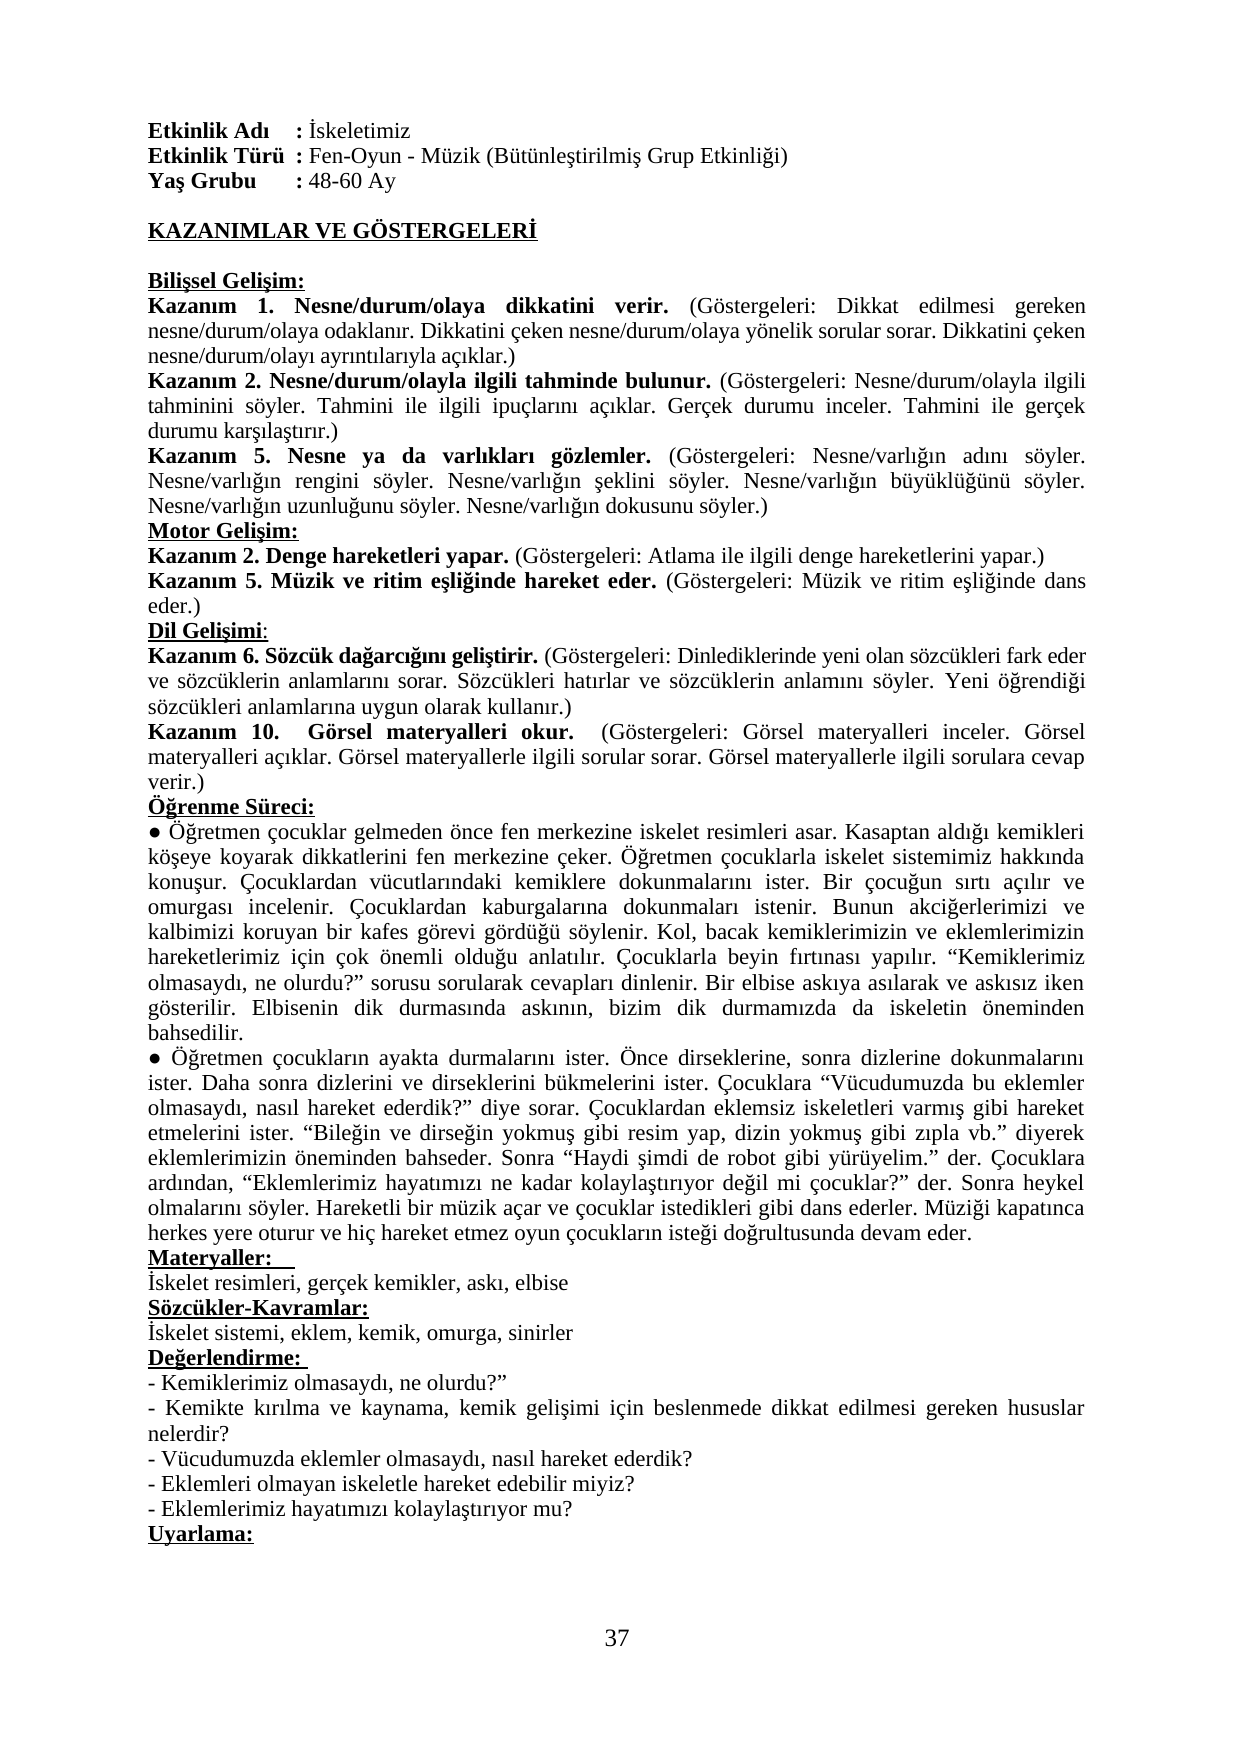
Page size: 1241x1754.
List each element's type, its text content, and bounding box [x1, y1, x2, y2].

text Motor Gelişim: [148, 519, 1086, 544]
text - Kemiklerimiz olmasaydı, ne olurdu?” [148, 1371, 1086, 1396]
text KAZANIMLAR VE GÖSTERGELERİ [148, 218, 1086, 243]
text - Eklemlerimiz hayatımızı kolaylaştırıyor mu? [148, 1496, 1086, 1521]
text Kazanım 6. Sözcük dağarcığını geliştirir. (Göstergeleri: Dinlediklerinde yeni olan sözcükleri fark eder ve sözcüklerin anlamlarını sorar. Sözcükleri hatırlar ve sözcüklerin anlamını söyler. Yeni öğrendiği sözcükleri anlamlarına uygun olarak kullanır.) [148, 644, 1086, 719]
text İskelet sistemi, eklem, kemik, omurga, sinirler [148, 1321, 1086, 1346]
text Sözcükler-Kavramlar: [148, 1296, 1086, 1321]
text Yaş Grubu : 48-60 Ay [148, 168, 1086, 193]
text Etkinlik Türü : Fen-Oyun - Müzik (Bütünleştirilmiş Grup Etkinliği) [148, 143, 1086, 168]
text ● Öğretmen çocuklar gelmeden önce fen merkezine iskelet resimleri asar. Kasaptan aldığı kemikleri köşeye koyarak dikkatlerini fen merkezine çeker. Öğretmen çocuklarla iskelet sistemimiz hakkında konuşur. Çocuklardan vücutlarındaki kemiklere dokunmalarını ister. Bir çocuğun sırtı açılır ve omurgası incelenir. Çocuklardan kaburgalarına dokunmaları istenir. Bunun akciğerlerimizi ve kalbimizi koruyan bir kafes görevi gördüğü söylenir. Kol, bacak kemiklerimizin ve eklemlerimizin hareketlerimiz için çok önemli olduğu anlatılır. Çocuklarla beyin fırtınası yapılır. “Kemiklerimiz olmasaydı, ne olurdu?” sorusu sorularak cevapları dinlenir. Bir elbise askıya asılarak ve askısız iken gösterilir. Elbisenin dik durmasında askının, bizim dik durmamızda da iskeletin öneminden bahsedilir. [148, 819, 1086, 1045]
text - Vücudumuzda eklemler olmasaydı, nasıl hareket ederdik? [148, 1446, 1086, 1471]
text Uyarlama: [148, 1521, 1086, 1546]
text Kazanım 5. Müzik ve ritim eşliğinde hareket eder. (Göstergeleri: Müzik ve ritim eşliğinde dans eder.) [148, 569, 1086, 619]
text ● Öğretmen çocukların ayakta durmalarını ister. Önce dirseklerine, sonra dizlerine dokunmalarını ister. Daha sonra dizlerini ve dirseklerini bükmelerini ister. Çocuklara “Vücudumuzda bu eklemler olmasaydı, nasıl hareket ederdik?” diye sorar. Çocuklardan eklemsiz iskeletleri varmış gibi hareket etmelerini ister. “Bileğin ve dirseğin yokmuş gibi resim yap, dizin yokmuş gibi zıpla vb.” diyerek eklemlerimizin öneminden bahseder. Sonra “Haydi şimdi de robot gibi yürüyelim.” der. Çocuklara ardından, “Eklemlerimiz hayatımızı ne kadar kolaylaştırıyor değil mi çocuklar?” der. Sonra heykel olmalarını söyler. Hareketli bir müzik açar ve çocuklar istedikleri gibi dans ederler. Müziği kapatınca herkes yere oturur ve hiç hareket etmez oyun çocukların isteği doğrultusunda devam eder. [148, 1045, 1086, 1246]
text Dil Gelişimi: [148, 619, 1086, 644]
text - Eklemleri olmayan iskeletle hareket edebilir miyiz? [148, 1471, 1086, 1496]
text Kazanım 10. Görsel materyalleri okur. (Göstergeleri: Görsel materyalleri inceler. Görsel materyalleri açıklar. Görsel materyallerle ilgili sorular sorar. Görsel materyallerle ilgili sorulara cevap verir.) [148, 719, 1086, 794]
text Bilişsel Gelişim: [148, 268, 1086, 293]
text İskelet resimleri, gerçek kemikler, askı, elbise [148, 1271, 1086, 1296]
text - Kemikte kırılma ve kaynama, kemik gelişimi için beslenmede dikkat edilmesi gereken hususlar nelerdir? [148, 1396, 1086, 1446]
text Materyaller: [148, 1246, 1086, 1271]
text Kazanım 2. Nesne/durum/olayla ilgili tahminde bulunur. (Göstergeleri: Nesne/durum/olayla ilgili tahminini söyler. Tahmini ile ilgili ipuçlarını açıklar. Gerçek durumu inceler. Tahmini ile gerçek durumu karşılaştırır.) [148, 368, 1086, 443]
text Etkinlik Adı : İskeletimiz [148, 118, 1086, 143]
text Kazanım 2. Denge hareketleri yapar. (Göstergeleri: Atlama ile ilgili denge hareketlerini yapar.) [148, 544, 1086, 569]
text Değerlendirme: [148, 1346, 1086, 1371]
text Kazanım 1. Nesne/durum/olaya dikkatini verir. (Göstergeleri: Dikkat edilmesi gereken nesne/durum/olaya odaklanır. Dikkatini çeken nesne/durum/olaya yönelik sorular sorar. Dikkatini çeken nesne/durum/olayı ayrıntılarıyla açıklar.) [148, 293, 1086, 368]
text Kazanım 5. Nesne ya da varlıkları gözlemler. (Göstergeleri: Nesne/varlığın adını söyler. Nesne/varlığın rengini söyler. Nesne/varlığın şeklini söyler. Nesne/varlığın büyüklüğünü söyler. Nesne/varlığın uzunluğunu söyler. Nesne/varlığın dokusunu söyler.) [148, 443, 1086, 519]
text Öğrenme Süreci: [148, 794, 1086, 819]
